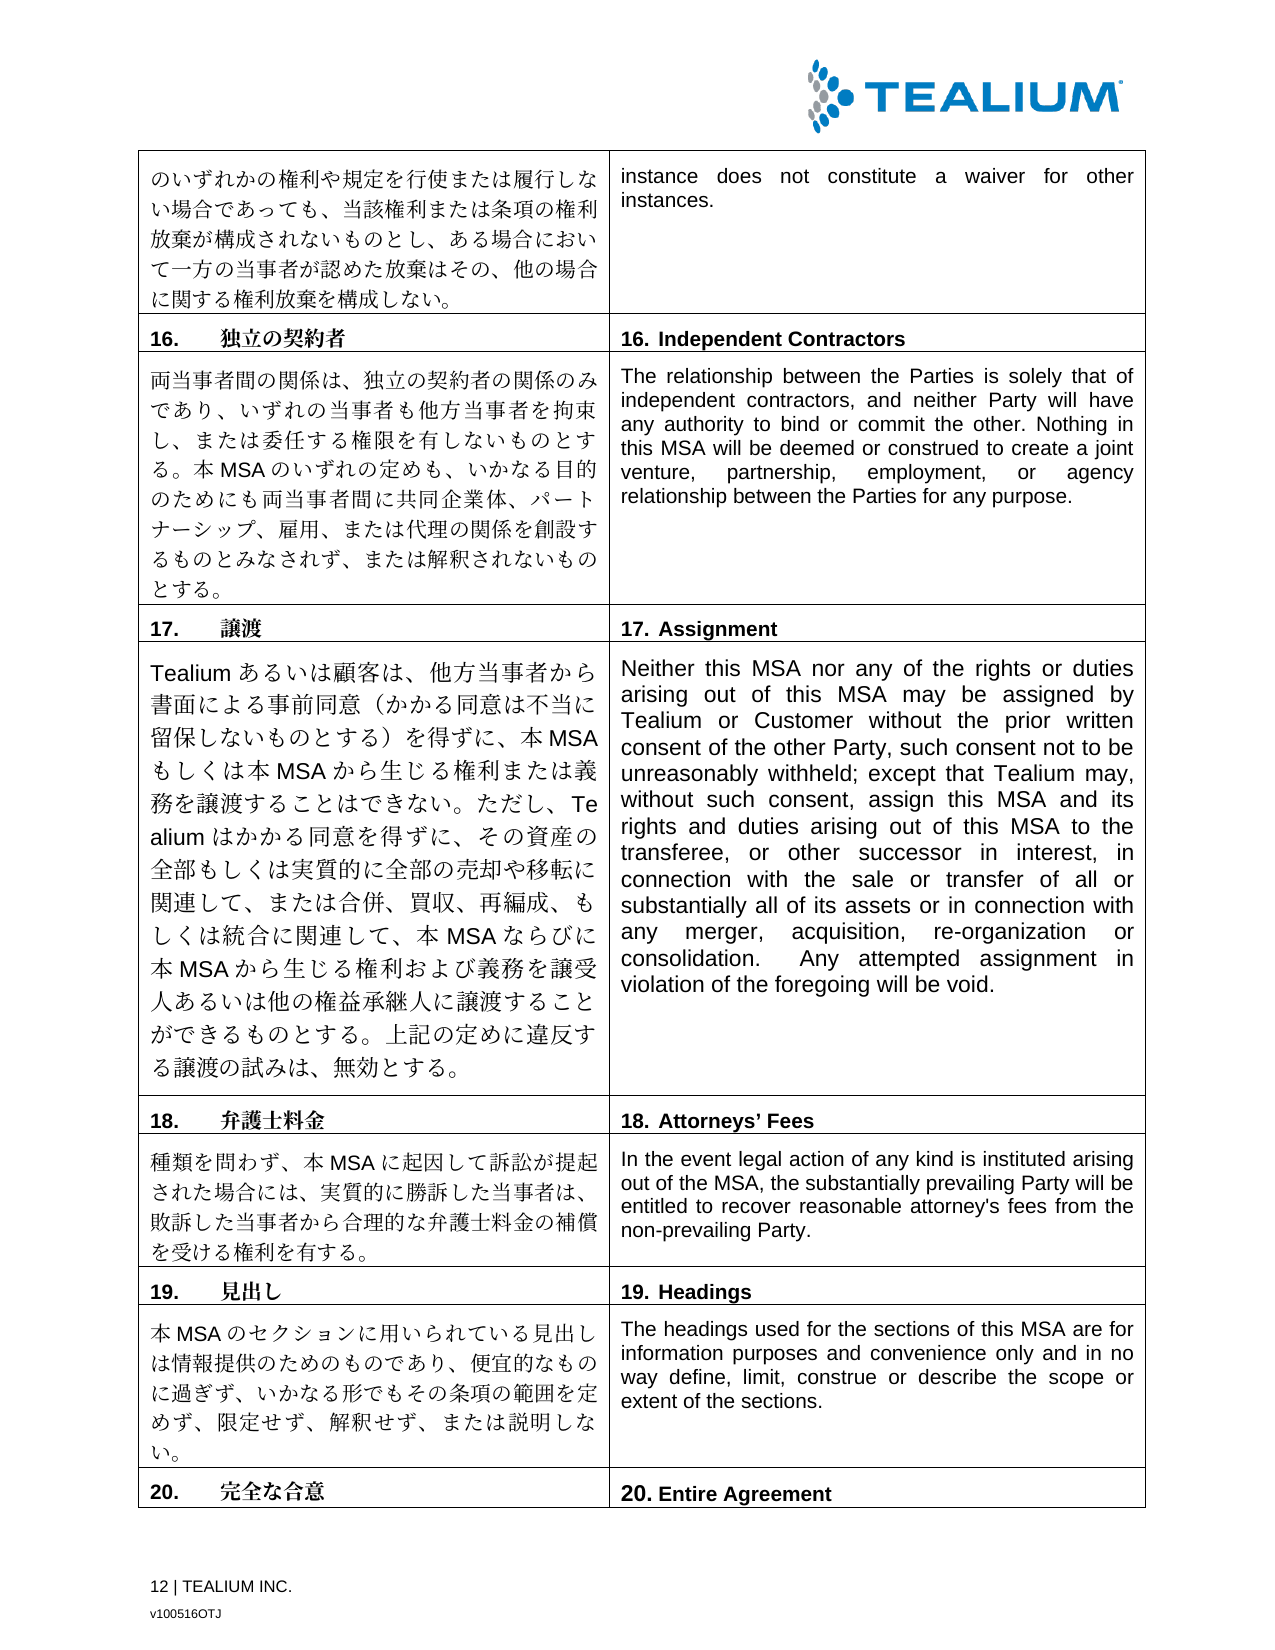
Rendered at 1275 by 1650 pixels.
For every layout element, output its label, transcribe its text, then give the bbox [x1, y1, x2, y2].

table_cell 本MSAのセクションに用いられている見出しは情報提供のためのものであり、便宜的なものに過ぎず、いかなる形でもその条項の範囲を定めず、限定せず、解釈せず、または説明しない。 [139, 1305, 609, 1467]
table_cell 16. 独立の契約者 [139, 314, 609, 351]
picture [804, 55, 1125, 138]
table_cell Tealiumあるいは顧客は、他方当事者から書面による事前同意（かかる同意は不当に留保しないものとする）を得ずに、本MSAもしくは本MSAから生じる権利または義務を譲渡することはできない。ただし、Tealiumはかかる同意を得ずに、その資産の全部もしくは実質的に全部の売却や移転に関連して、または合併、買収、再編成、もしくは統合に関連して、本MSAならびに本MSAから生じる権利および義務を譲受人あるいは他の権益承継人に譲渡することができるものとする。上記の定めに違反する譲渡の試みは、無効とする。 [139, 642, 609, 1095]
table_cell 20. 完全な合意 [139, 1468, 609, 1507]
table_cell In the event legal action of any kind is instituted arising out of the MSA, the substantially prevailing Party will be entitled to recover reasonable attorney's fees from the non-prevailing Party. [610, 1134, 1145, 1266]
table_cell 19. 見出し [139, 1267, 609, 1304]
table_cell Assignment [610, 605, 1145, 641]
table_cell Neither this MSA nor any of the rights or duties arising out of this MSA may be assigned by Tealium or Customer without the prior written consent of the other Party, such consent not to be unreasonably withheld; except that Tealium may, without such consent, assign this MSA and its rights and duties arising out of this MSA to the transferee, or other successor in interest, in connection with the sale or transfer of all or substantially all of its assets or in connection with any merger, acquisition, re-organization or consolidation. Any attempted assignment in violation of the foregoing will be void. [610, 642, 1145, 1095]
table_cell Headings [610, 1267, 1145, 1304]
table_cell The headings used for the sections of this MSA are for information purposes and convenience only and in no way define, limit, construe or describe the scope or extent of the sections. [610, 1305, 1145, 1467]
table_cell 17. 譲渡 [139, 605, 609, 641]
table_cell 18. 弁護士料金 [139, 1096, 609, 1133]
table_cell 両当事者間の関係は、独立の契約者の関係のみであり、いずれの当事者も他方当事者を拘束し、または委任する権限を有しないものとする。本MSAのいずれの定めも、いかなる目的のためにも両当事者間に共同企業体、パートナーシップ、雇用、または代理の関係を創設するものとみなされず、または解釈されないものとする。 [139, 352, 609, 603]
table_cell 種類を問わず、本MSAに起因して訴訟が提起された場合には、実質的に勝訴した当事者は、敗訴した当事者から合理的な弁護士料金の補償を受ける権利を有する。 [139, 1134, 609, 1266]
table_cell Attorneys’ Fees [610, 1096, 1145, 1133]
table_cell Independent Contractors [610, 314, 1145, 351]
table_cell Entire Agreement [610, 1468, 1145, 1507]
table_cell The relationship between the Parties is solely that of independent contractors, and neither Party will have any authority to bind or commit the other. Nothing in this MSA will be deemed or construed to create a joint venture, partnership, employment, or agency relationship between the Parties for any purpose. [610, 352, 1145, 603]
